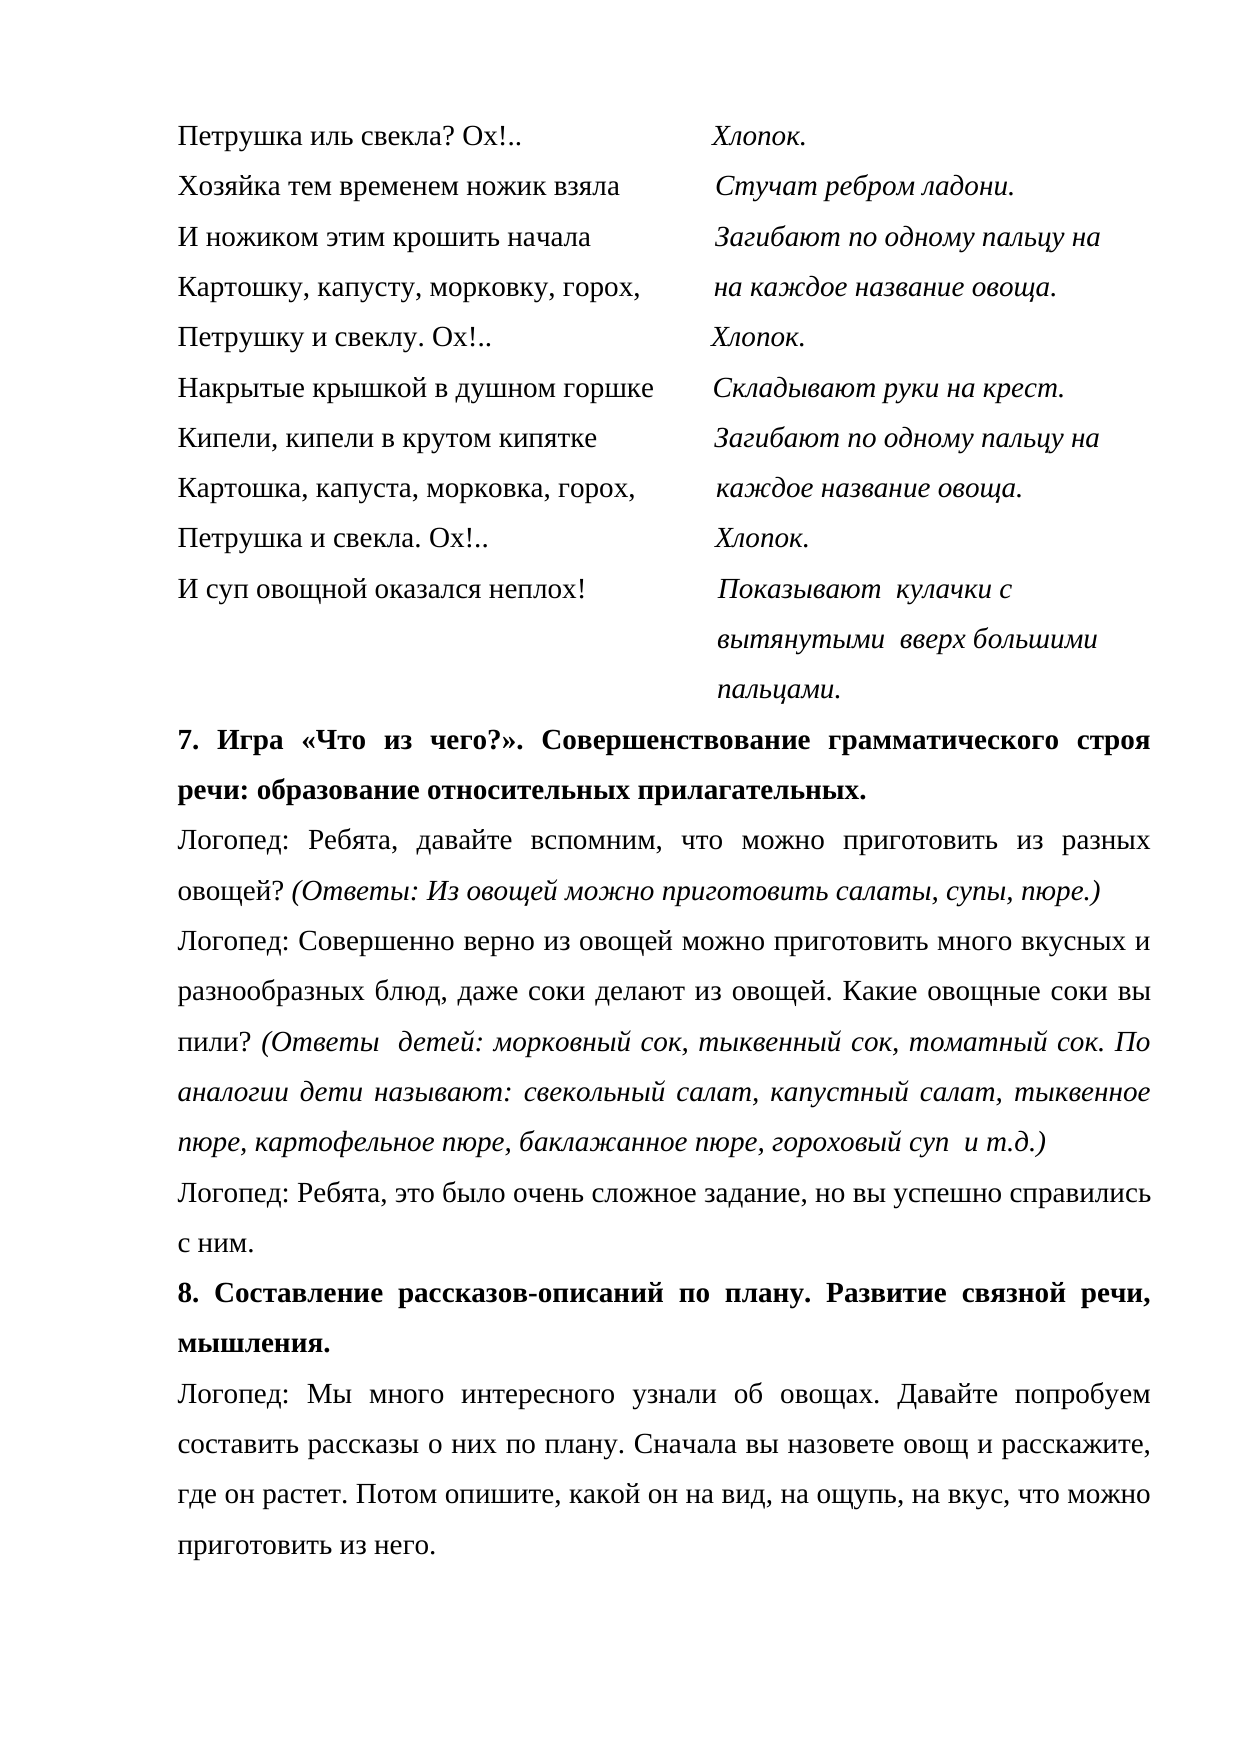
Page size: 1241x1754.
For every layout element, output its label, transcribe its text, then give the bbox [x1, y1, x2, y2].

text Петрушка иль свекла? Ох!.. Хлопок. [177, 118, 1152, 152]
text Петрушка и свекла. Ох!.. Хлопок. [177, 521, 1152, 554]
text Логопед: Мы много интересного узнали об овощах. Давайте попробуем составить рассказы о них по плану. Сначала вы назовете овощ и расскажите, где он растет. Потом опишите, какой он на вид, на ощупь, на вкус, что можно приготовить из него. [177, 1376, 1152, 1560]
text И суп овощной оказался неплох! Показывают кулачки с [177, 571, 1152, 604]
text Хозяйка тем временем ножик взяла Стучат ребром ладони. [177, 168, 1152, 202]
text Картошку, капусту, морковку, горох, на каждое название овоща. [177, 269, 1152, 303]
text 7. Игра «Что из чего?». Совершенствование грамматического строя речи: образование относительных прилагательных. [177, 722, 1152, 806]
text И ножиком этим крошить начала Загибают по одному пальцу на [177, 219, 1152, 252]
text Кипели, кипели в крутом кипятке Загибают по одному пальцу на [177, 420, 1152, 453]
text Картошка, капуста, морковка, горох, каждое название овоща. [177, 470, 1152, 504]
text пальцами. [177, 672, 1152, 705]
text Накрытые крышкой в душном горшке Складывают руки на крест. [177, 370, 1152, 403]
text Логопед: Ребята, давайте вспомним, что можно приготовить из разных овощей? (Ответы: Из овощей можно приготовить салаты, супы, пюре.) [177, 822, 1152, 906]
text Логопед: Совершенно верно из овощей можно приготовить много вкусных и разнообразных блюд, даже соки делают из овощей. Какие овощные соки вы пили? (Ответы детей: морковный сок, тыквенный сок, томатный сок. По аналогии дети называют: свекольный салат, капустный салат, тыквенное пюре, картофельное пюре, баклажанное пюре, гороховый суп и т.д.) [177, 923, 1152, 1158]
text Петрушку и свеклу. Ох!.. Хлопок. [177, 319, 1152, 353]
text вытянутыми вверх большими [177, 621, 1152, 655]
text 8. Составление рассказов-описаний по плану. Развитие связной речи, мышления. [177, 1275, 1152, 1359]
text Логопед: Ребята, это было очень сложное задание, но вы успешно справились с ним. [177, 1175, 1152, 1258]
